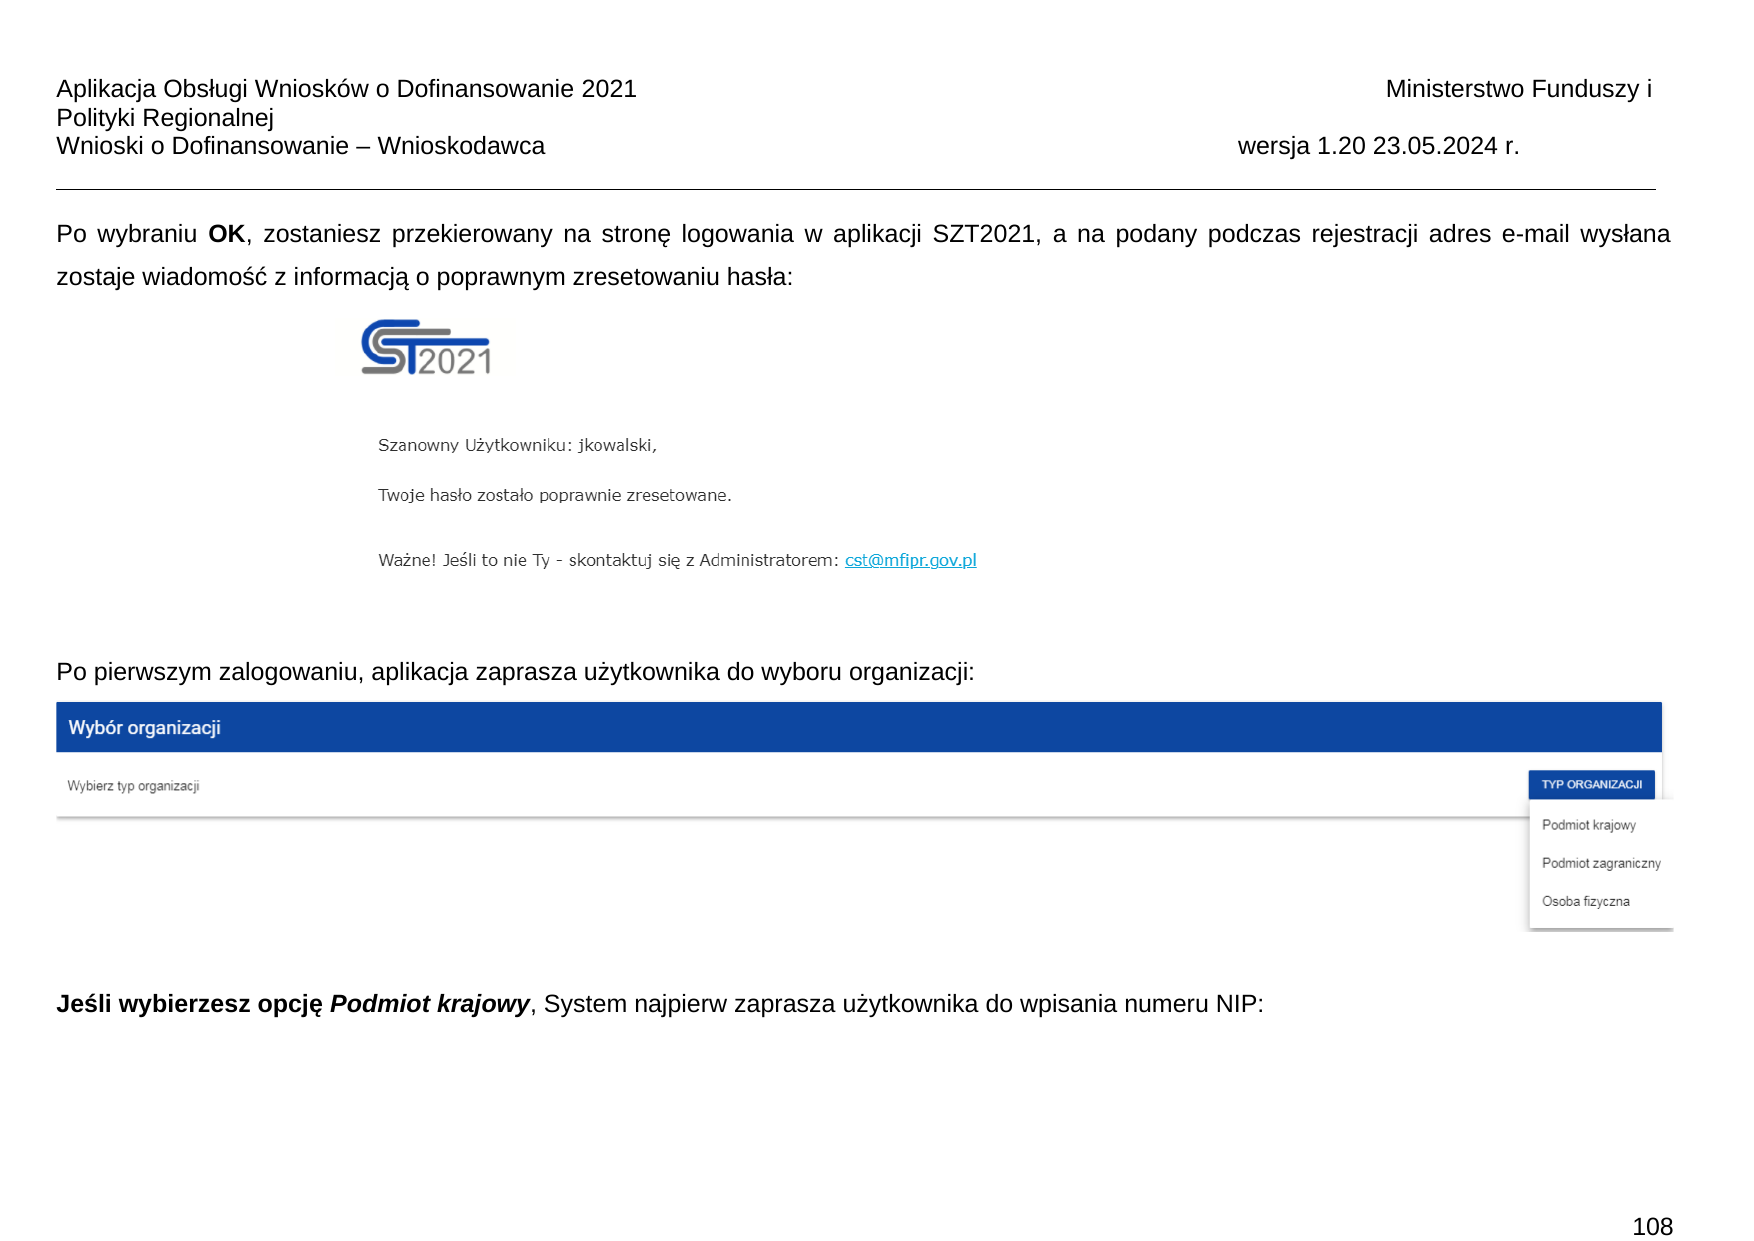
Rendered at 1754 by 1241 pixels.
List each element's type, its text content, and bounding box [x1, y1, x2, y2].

text Po pierwszym zalogowaniu, aplikacja zaprasza użytkownika do wyboru organizacji: [56, 657, 1674, 686]
text Jeśli wybierzesz opcję Podmiot krajowy, System najpierw zaprasza użytkownika do wpisania numeru NIP: [56, 989, 1674, 1018]
picture [329, 305, 1401, 600]
picture [56, 700, 1674, 932]
text Po wybraniu OK, zostaniesz przekierowany na stronę logowania w aplikacji SZT2021, a na podany podczas rejestracji adres e-mail wysłana zostaje wiadomość z informacją o poprawnym zresetowaniu hasła: [56, 219, 1674, 291]
